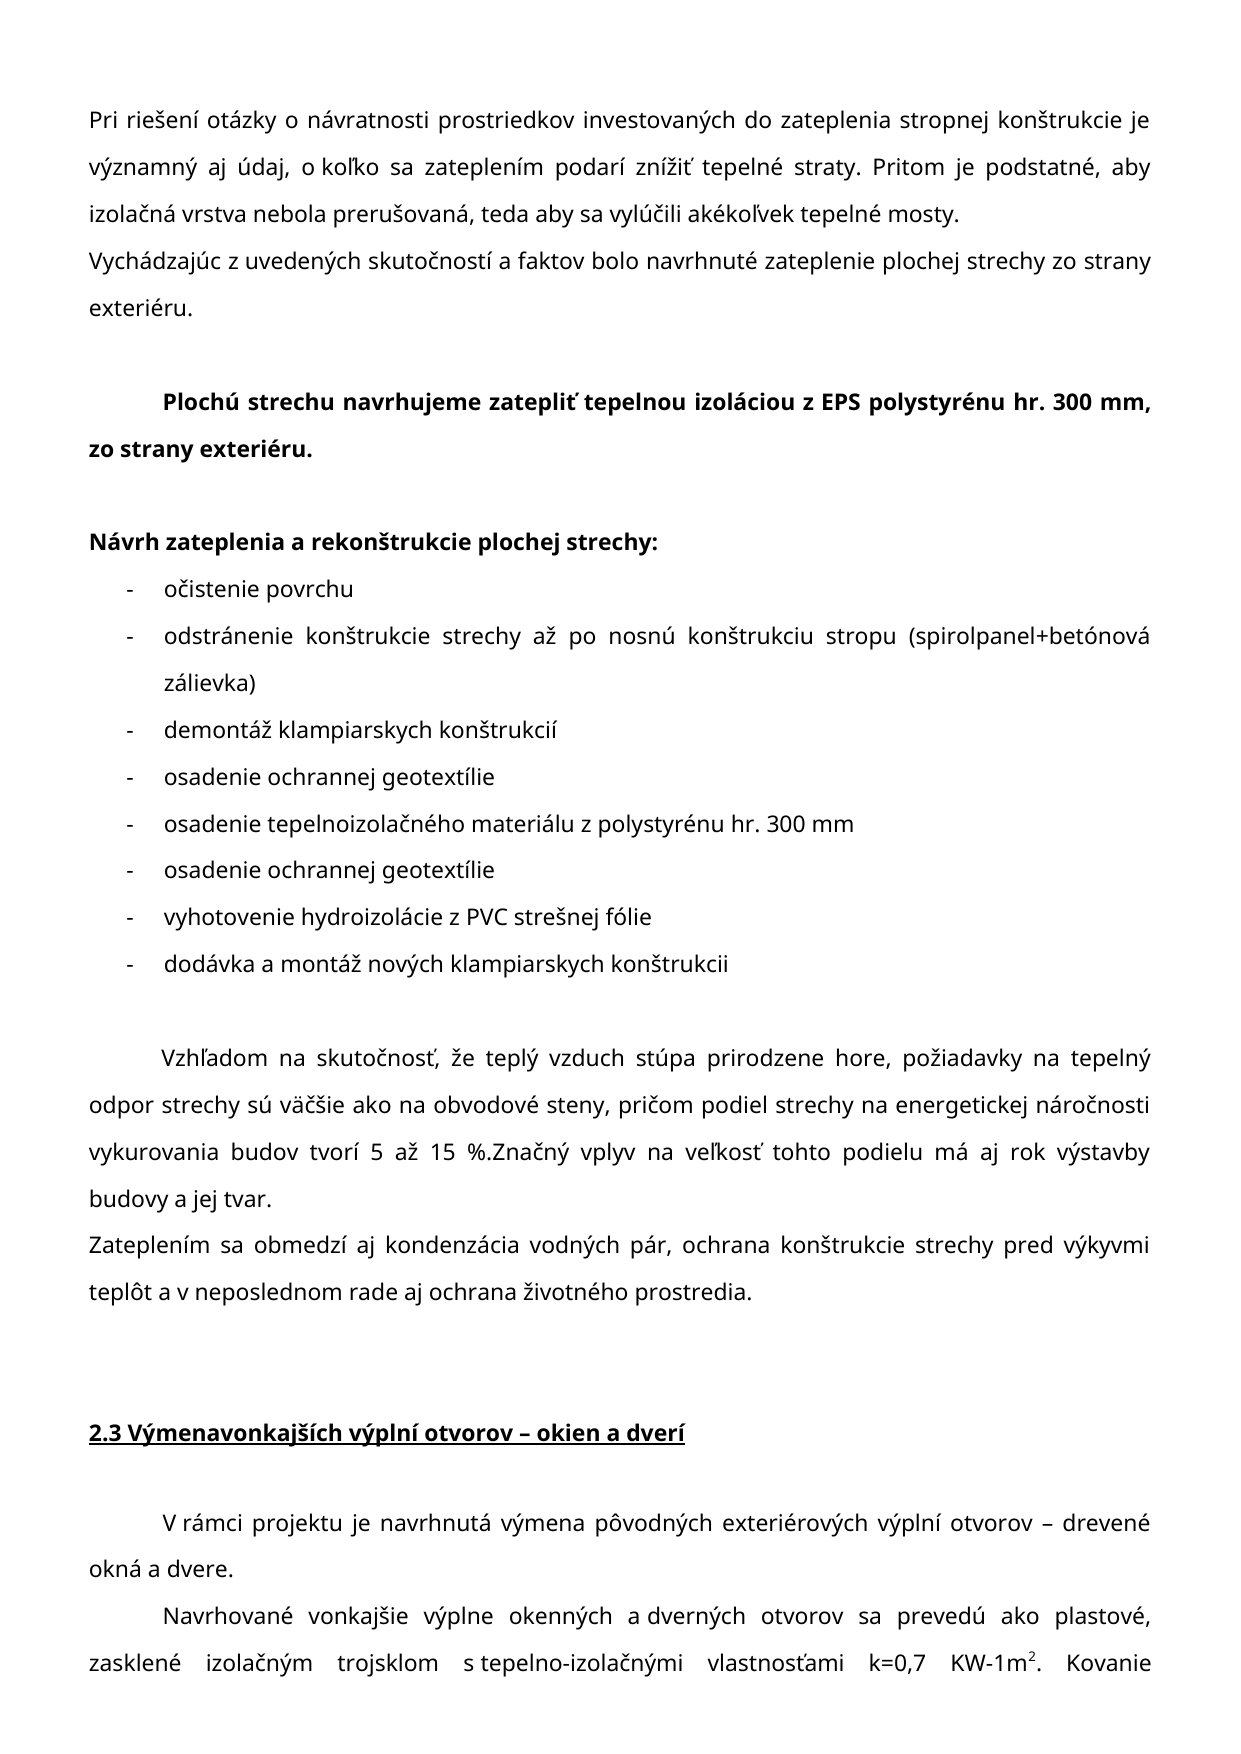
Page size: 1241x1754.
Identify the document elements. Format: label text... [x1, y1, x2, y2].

list osadenie ochrannej geotextílie [126, 761, 1152, 792]
text Pri riešení otázky o návratnosti prostriedkov investovaných do zateplenia stropnej konštrukcie je významný aj údaj, o koľko sa zateplením podarí znížiť tepelné straty. Pritom je podstatné, aby izolačná vrstva nebola prerušovaná, teda aby sa vylúčili akékoľvek tepelné mosty. [89, 104, 1152, 229]
text Vzhľadom na skutočnosť, že teplý vzduch stúpa prirodzene hore, požiadavky na tepelný odpor strechy sú väčšie ako na obvodové steny, pričom podiel strechy na energetickej náročnosti vykurovania budov tvorí 5 až 15 %.Značný vplyv na veľkosť tohto podielu má aj rok výstavby budovy a jej tvar. [89, 1042, 1152, 1214]
list dodávka a montáž nových klampiarskych konštrukcii [126, 948, 1152, 979]
list očistenie povrchu [126, 573, 1152, 604]
list osadenie tepelnoizolačného materiálu z polystyrénu hr. 300 mm [126, 808, 1152, 839]
list odstránenie konštrukcie strechy až po nosnú konštrukciu stropu (spirolpanel+betónová zálievka) [126, 620, 1152, 698]
text Plochú strechu navrhujeme zatepliť tepelnou izoláciou z EPS polystyrénu hr. 300 mm, zo strany exteriéru. [89, 386, 1152, 464]
list osadenie ochrannej geotextílie [126, 854, 1152, 886]
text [89, 1600, 1152, 1678]
text V rámci projektu je navrhnutá výmena pôvodných exteriérových výplní otvorov – drevené okná a dvere. [89, 1506, 1152, 1584]
text Vychádzajúc z uvedených skutočností a faktov bolo navrhnuté zateplenie plochej strechy zo strany exteriéru. [89, 245, 1152, 323]
list vyhotovenie hydroizolácie z PVC strešnej fólie [126, 901, 1152, 933]
text Zateplením sa obmedzí aj kondenzácia vodných pár, ochrana konštrukcie strechy pred výkyvmi teplôt a v neposlednom rade aj ochrana životného prostredia. [89, 1229, 1152, 1308]
text Návrh zateplenia a rekonštrukcie plochej strechy: [89, 526, 1152, 558]
text 2.3 Výmenavonkajších výplní otvorov – okien a dverí [89, 1417, 1152, 1448]
list demontáž klampiarskych konštrukcií [126, 714, 1152, 745]
